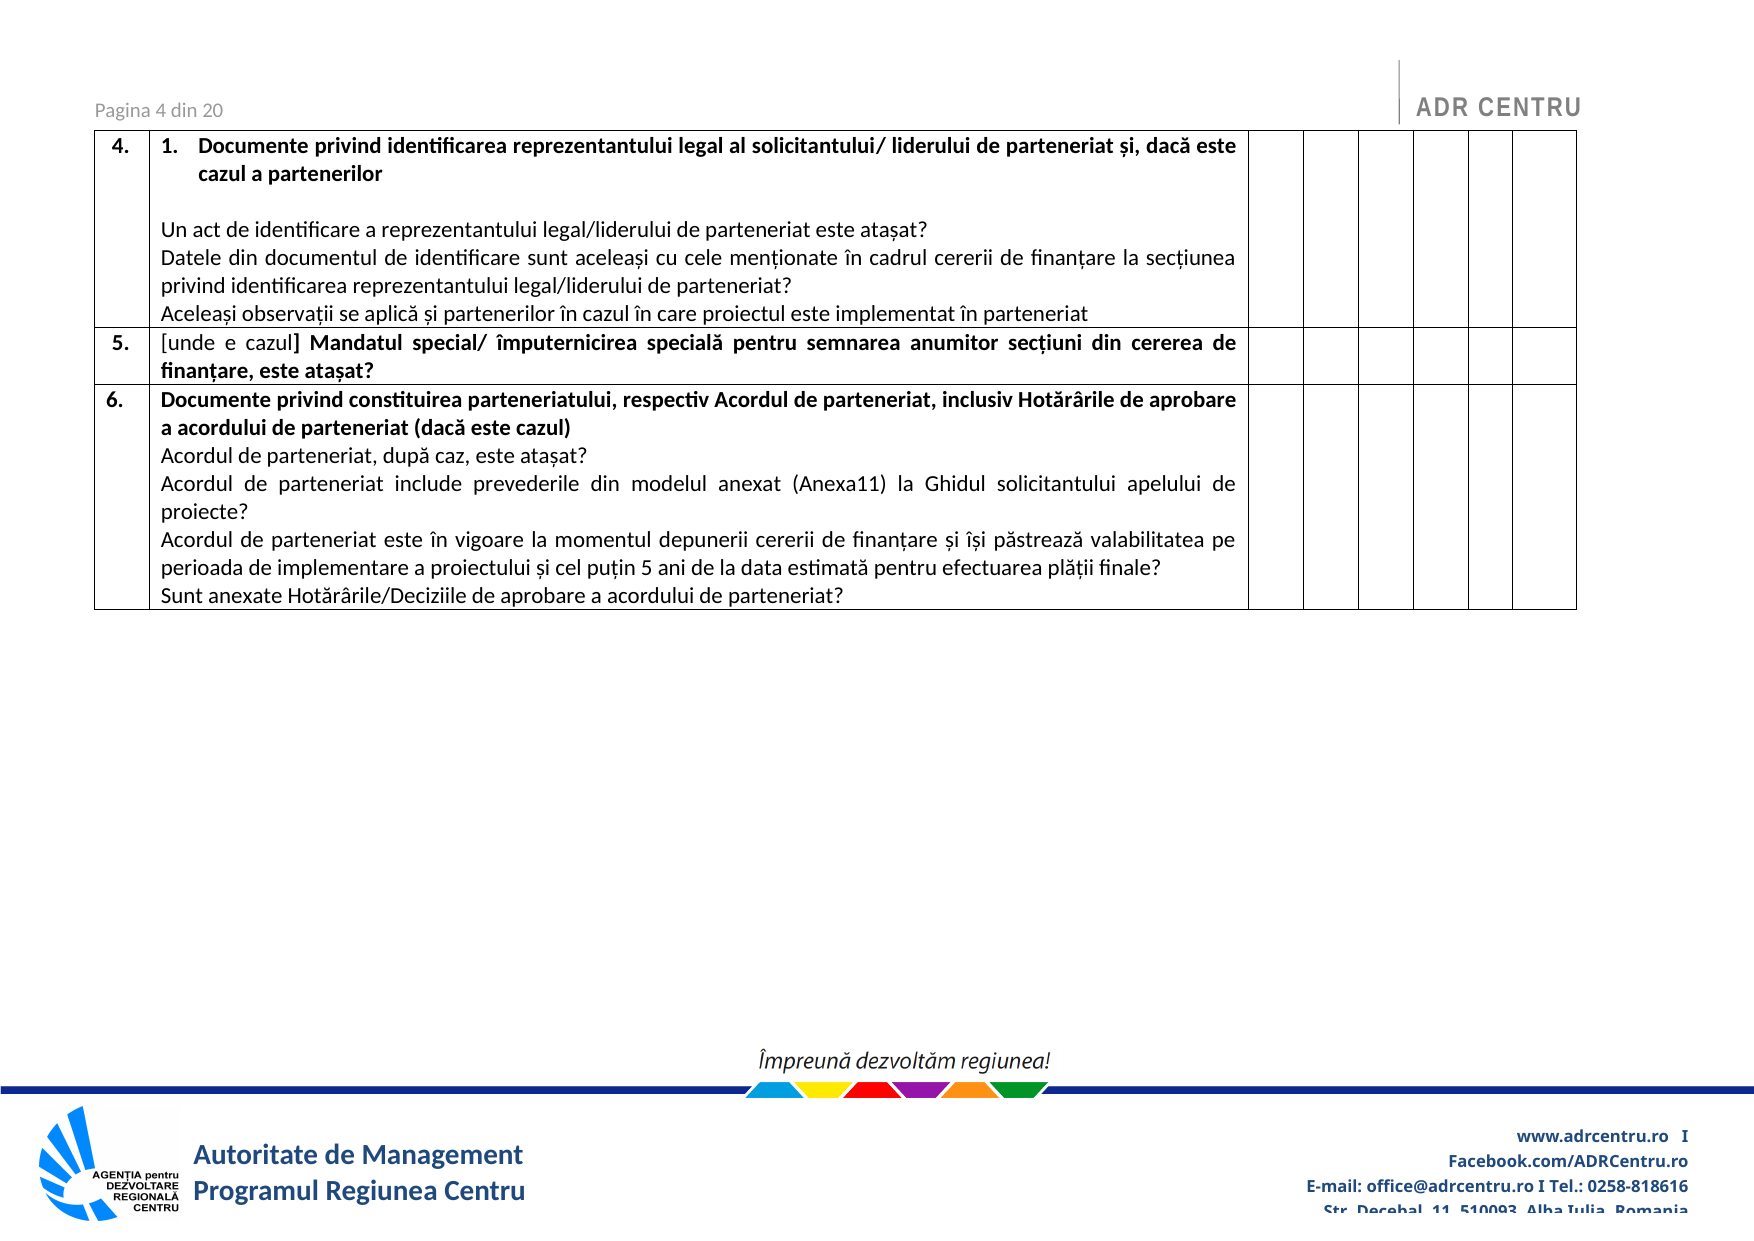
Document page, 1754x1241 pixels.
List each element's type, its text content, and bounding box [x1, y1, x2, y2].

table_cell [1469, 328, 1512, 384]
table_cell [1304, 385, 1358, 609]
table_cell [1513, 131, 1576, 327]
picture [791, 1082, 1754, 1098]
table_cell [1359, 131, 1413, 327]
picture [0, 1082, 758, 1098]
table_cell [1414, 328, 1468, 384]
table_cell [1359, 328, 1413, 384]
picture [745, 1047, 1064, 1074]
table_cell [1414, 385, 1468, 609]
table_cell [1469, 385, 1512, 609]
table_cell [95, 385, 149, 609]
table_cell [unde e cazul] Mandatul special/ împuternicirea specială pentru semnarea anumitor secțiuni din cererea de finanțare, este atașat? [150, 328, 1248, 384]
table_cell [1249, 131, 1303, 327]
table_cell [1513, 385, 1576, 609]
picture [39, 1106, 179, 1221]
table_cell [1304, 328, 1358, 384]
table_cell 4 [95, 328, 149, 384]
table_cell [1249, 385, 1303, 609]
table_cell Documente privind identificarea reprezentantului legal al solicitantului/ liderului de parteneriat și, dacă este cazul a partenerilor Un act de identificare a reprezentantului legal/liderului de parteneriat este atașat? Datele din documentul de identificare sunt aceleași cu cele menționate în cadrul cererii de finanțare la secțiunea privind identificarea reprezentantului legal/liderului de parteneriat? Aceleași observații se aplică și partenerilor în cazul în care proiectul este implementat în parteneriat [150, 131, 1248, 327]
table_cell [1513, 328, 1576, 384]
table_cell [1414, 131, 1468, 327]
table_cell [1359, 385, 1413, 609]
table_cell 3 [95, 131, 149, 327]
table_cell [1249, 328, 1303, 384]
table_cell [1469, 131, 1512, 327]
table_cell [1304, 131, 1358, 327]
table_cell Documente privind constituirea parteneriatului, respectiv Acordul de parteneriat, inclusiv Hotărârile de aprobare a acordului de parteneriat (dacă este cazul) Acordul de parteneriat, după caz, este atașat? Acordul de parteneriat include prevederile din modelul anexat (Anexa11) la Ghidul solicitantului apelului de proiecte? Acordul de parteneriat este în vigoare la momentul depunerii cererii de finanțare și își păstrează valabilitatea pe perioada de implementare a proiectului și cel puțin 5 ani de la data estimată pentru efectuarea plății finale? Sunt anexate Hotărârile/Deciziile de aprobare a acordului de parteneriat? [150, 385, 1248, 609]
